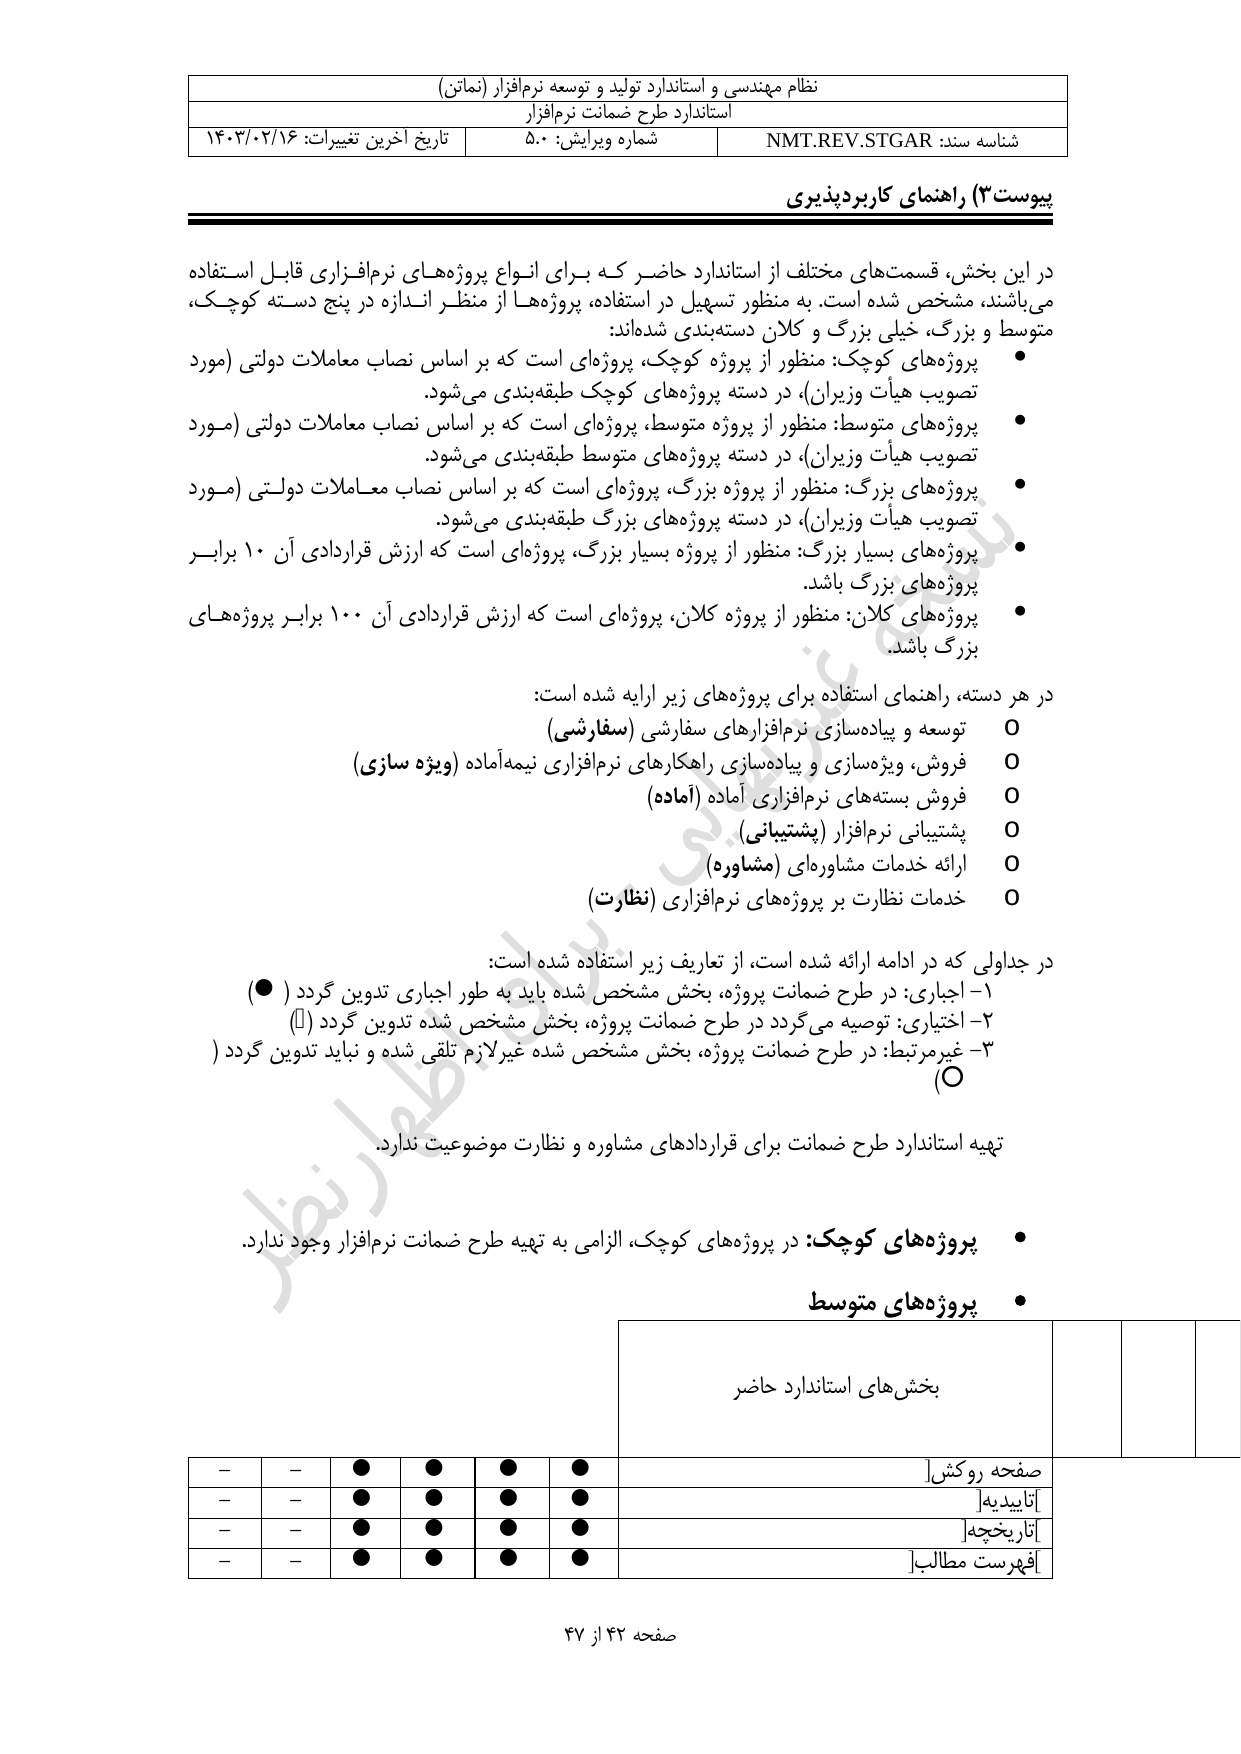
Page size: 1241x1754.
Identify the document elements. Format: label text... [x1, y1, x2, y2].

text در هر دسته، راهنمای استفاده برای پروژه‌های زیر ارایه شده است: [187, 682, 1053, 711]
list پروژه‌های متوسط: منظور از پروژه متوسط، پروژه‌ای است که بر اساس نصاب معاملات دولتی (مورد تصویب هیأت وزیران)، در دسته پروژه‌های متوسط طبقه‌بندی می‌شود. [187, 410, 1015, 472]
table_cell [401, 1519, 474, 1548]
list توسعه و پیاده‌سازی نرم‌افزارهای سفارشی (سفارشی) [187, 711, 1003, 745]
subtitle پيوست3) راهنمای کاربردپذیری [187, 186, 1053, 225]
text 3- غیرمرتبط: در طرح ضمانت پروژه، بخش مشخص شده غیرلازم تلقی شده و نباید تدوین گردد () [187, 1038, 994, 1097]
table_cell [476, 1458, 549, 1487]
text در جداولی که در ادامه ارائه شده است، از تعاریف زیر استفاده شده است: [187, 949, 1053, 978]
table_cell [401, 1488, 474, 1517]
table_cell [476, 1549, 549, 1578]
table_cell ]تایيديه[ [619, 1488, 1052, 1517]
table_cell - [189, 1458, 261, 1487]
list فروش، ویژه‌سازی و پیاده‌سازی راهکارهای نرم‌افزاری نیمه‌آماده (ویژه سازی) [187, 745, 1003, 779]
table_cell ]فهرست مطالب[ [619, 1549, 1052, 1578]
table_header بخش‌های استاندارد حاضر [619, 1321, 1052, 1457]
text در این بخش، قسمت‌های مختلف از استاندارد حاضر که برای انواع پروژه‌های نرم‌افزاری قابل استفاده می‌باشند، مشخص شده است. به منظور تسهیل در استفاده، پروژه‌ها از منظر اندازه در پنج دسته کوچک، متوسط و بزرگ، خیلی بزرگ و کلان دسته‌بندی شده‌اند: [187, 259, 1053, 346]
table_cell [401, 1458, 474, 1487]
table_cell [401, 1549, 474, 1578]
table_cell [331, 1458, 400, 1487]
table_cell - [262, 1519, 330, 1548]
list ارائه خدمات مشاوره‌ای (مشاوره) [187, 847, 1003, 881]
text 1- اجباری: در طرح ضمانت پروژه، بخش مشخص شده باید به طور اجباری تدوین گردد () [187, 978, 994, 1008]
table_cell [476, 1488, 549, 1517]
list خدمات نظارت بر پروژه‌های نرم‌افزاری (نظارت) [187, 881, 1003, 915]
list فروش بسته‌های نرم‌افزاری آماده (آماده) [187, 779, 1003, 813]
table_cell - [189, 1549, 261, 1578]
table_cell [331, 1519, 400, 1548]
table_cell [476, 1519, 549, 1548]
table_cell - [262, 1458, 330, 1487]
table_cell [331, 1549, 400, 1578]
list پروژه‌های کلان: منظور از پروژه کلان، پروژه‌ای است که ارزش قراردادی آن 100 برابر پروژه‌های بزرگ باشد. [187, 601, 1015, 663]
list پشتیبانی نرم‌افزار (پشتیبانی) [187, 813, 1003, 847]
table_cell - [189, 1488, 261, 1517]
table_cell [331, 1488, 400, 1517]
table_cell - [262, 1549, 330, 1578]
list پروژه‌های بسیار بزرگ: منظور از پروژه بسیار بزرگ، پروژه‌ای است که ارزش قراردادی آن 10 برابر پروژه‌های بزرگ باشد. [187, 538, 1015, 599]
text تهیه استاندارد طرح ضمانت برای قراردادهای مشاوره و نظارت موضوعیت ندارد. [187, 1131, 1003, 1160]
table_cell [550, 1519, 618, 1548]
table_cell - [189, 1519, 261, 1548]
list پروژه‌های بزرگ: منظور از پروژه بزرگ، پروژه‌ای است که بر اساس نصاب معاملات دولتی (مورد تصویب هیأت وزیران)، در دسته پروژه‌های بزرگ طبقه‌بندی می‌شود. [187, 474, 1015, 535]
table_cell صفحه روكش[ [619, 1458, 1052, 1487]
text 2- اختیاری: توصیه می‌گردد در طرح ضمانت پروژه، بخش مشخص شده تدوین گردد () [187, 1008, 994, 1038]
list پروژه‌های متوسط [187, 1291, 1015, 1320]
list پروژه‌های کوچک: منظور از پروژه کوچک، پروژه‌ای است که بر اساس نصاب معاملات دولتی (مورد تصویب هیأت وزیران)، در دسته پروژه‌های کوچک طبقه‌بندی می‌شود. [187, 346, 1015, 408]
table_cell ]تاريخچه[ [619, 1519, 1052, 1548]
table_cell - [262, 1488, 330, 1517]
table_cell [550, 1458, 618, 1487]
table_cell [550, 1549, 618, 1578]
table_cell [550, 1488, 618, 1517]
list پروژه‌های کوچک: در پروژه‌های کوچک، الزامی به تهیه طرح ضمانت نرم‌افزار وجود ندارد. [187, 1227, 1015, 1257]
